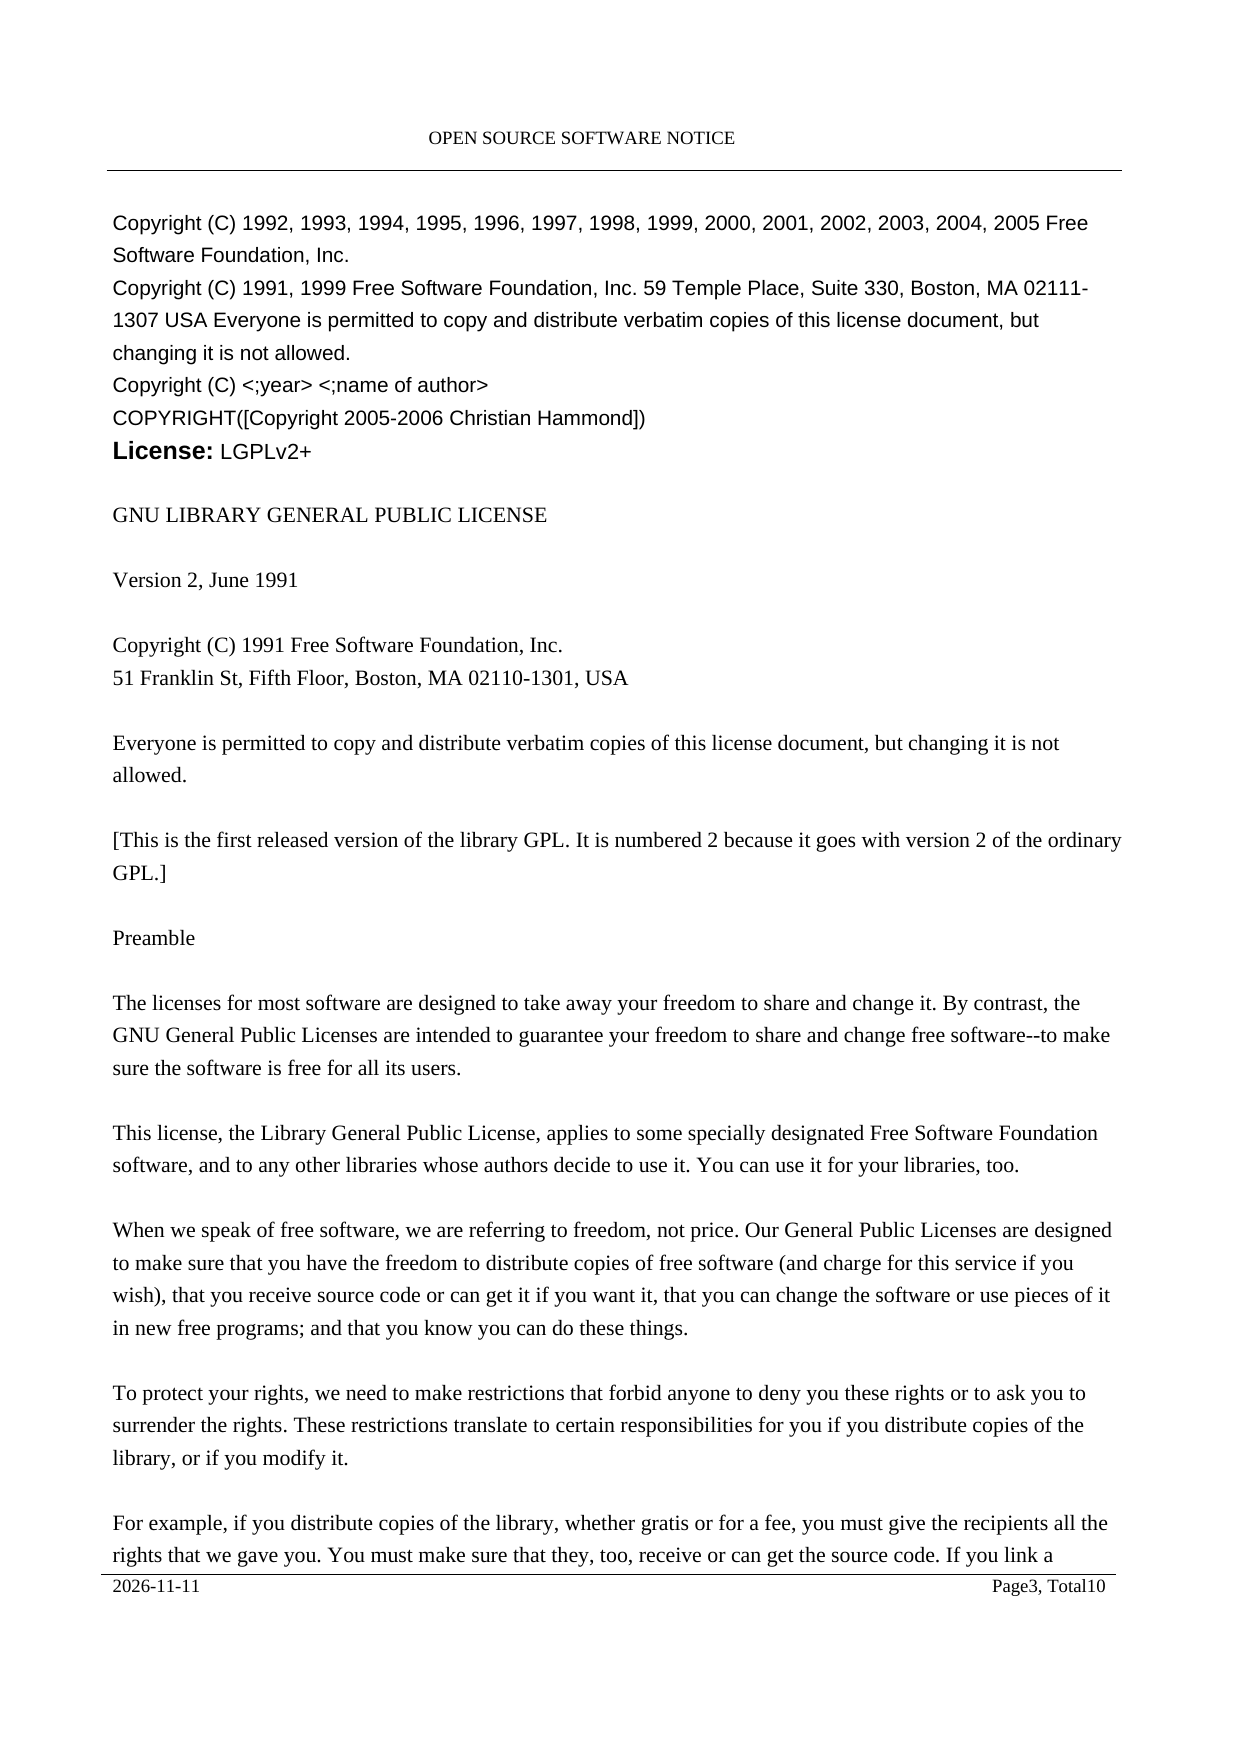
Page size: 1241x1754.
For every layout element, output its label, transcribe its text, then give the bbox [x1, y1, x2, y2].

text Copyright (C) <;year> <;name of author> [112, 369, 1128, 401]
text Copyright (C) 1992, 1993, 1994, 1995, 1996, 1997, 1998, 1999, 2000, 2001, 2002, 2003, 2004, 2005 Free Software Foundation, Inc. [112, 206, 1128, 271]
text Copyright (C) 1991, 1999 Free Software Foundation, Inc. 59 Temple Place, Suite 330, Boston, MA 02111-1307 USA Everyone is permitted to copy and distribute verbatim copies of this license document, but changing it is not allowed. [112, 271, 1128, 369]
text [112, 434, 1128, 1571]
text COPYRIGHT([Copyright 2005-2006 Christian Hammond]) [112, 401, 1128, 434]
